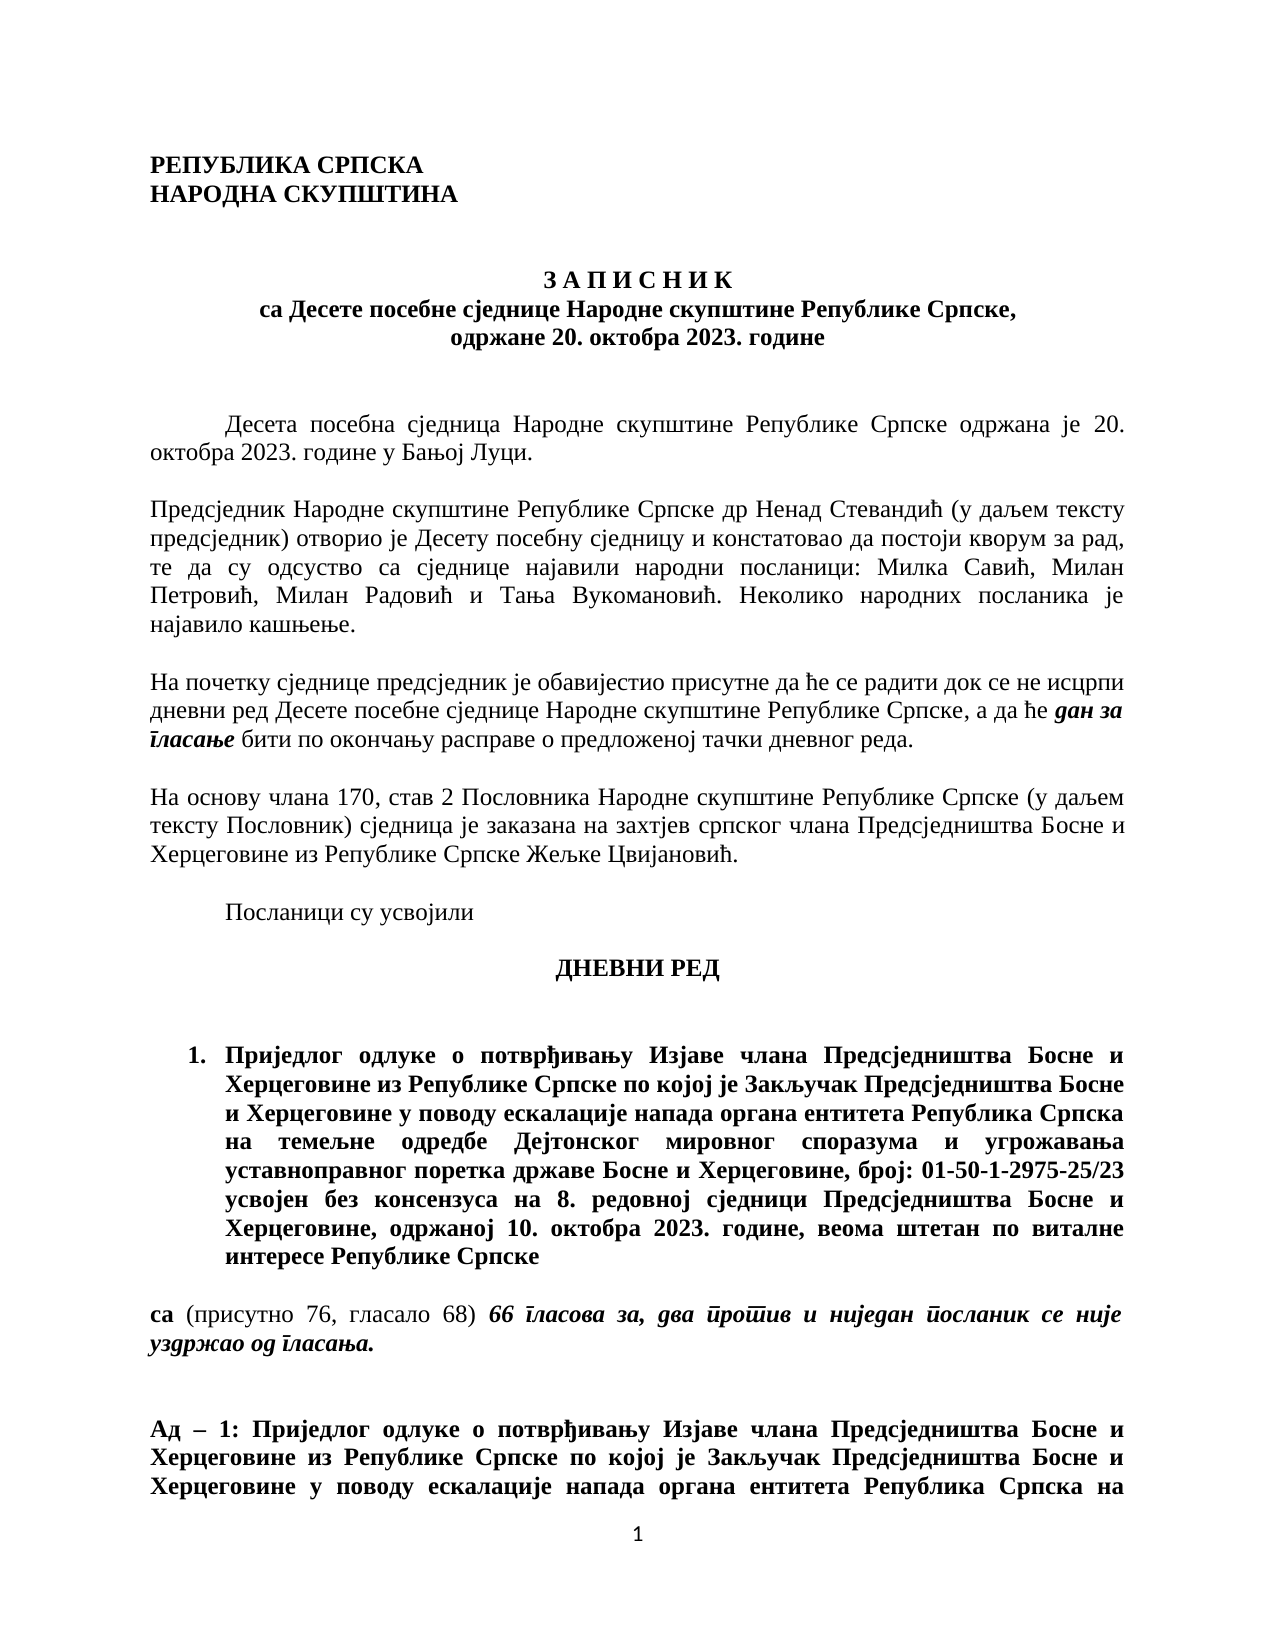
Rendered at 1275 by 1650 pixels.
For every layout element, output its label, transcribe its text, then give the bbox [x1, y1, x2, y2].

text НАРОДНА СКУПШТИНА [150, 179, 1125, 207]
text одржане 20. октобра 2023. године [150, 322, 1125, 351]
text Десета посебна сједница Народне скупштине Републике Српске одржана је 20. октобра 2023. године у Бањој Луци. [150, 409, 1125, 466]
text са (присутно 76, гласало 68) 66 гласова за, два против и ниједан посланик се није уздржао од гласања. [150, 1299, 1125, 1357]
text На почетку сједнице предсједник је обавијестио присутне да ће се радити док се не исцрпи дневни ред Десете посебне сједнице Народне скупштине Републике Српске, а да ће дан за гласање бити по окончању расправе о предложеној тачки дневног реда. [150, 667, 1125, 753]
text На основу члана 170, став 2 Пословника Народне скупштине Републике Српске (у даљем тексту Пословник) сједница је заказана на захтјев српског члана Предсједништва Босне и Херцеговине из Републике Српске Жељке Цвијановић. [150, 782, 1125, 868]
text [150, 1414, 1125, 1500]
text РЕПУБЛИКА СРПСКА [150, 150, 1125, 179]
text ДНЕВНИ РЕД [150, 953, 1125, 982]
list Приједлог одлуке о потврђивању Изјаве члана Предсједништва Босне и Херцеговине из Републике Српске по којој је Закључак Предсједништва Босне и Херцеговине у поводу ескалације напада органа ентитета Република Српска на темељне одредбе Дејтонског мировног споразума и угрожавања уставноправног поретка државе Босне и Херцеговине, број: 01-50-1-2975-25/23 усвојен без консензуса на 8. редовној сједници Предсједништва Босне и Херцеговине, одржаној 10. октобра 2023. године, веома штетан по виталне интересе Републике Српске [187, 1040, 1125, 1270]
text Посланици су усвојили [150, 897, 1125, 926]
text Предсједник Народне скупштине Републике Српске др Ненад Стевандић (у даљем тексту предсједник) отворио је Десету посебну сједницу и констатовао да постоји кворум за рад, те да су одсуство са сједнице најавили народни посланици: Милка Савић, Милан Петровић, Милан Радовић и Тања Вукомановић. Неколико народних посланика је најавило кашњење. [150, 494, 1125, 638]
text са Десете посебне сједнице Народне скупштине Републике Српске, [150, 294, 1125, 322]
text З А П И С Н И К [150, 265, 1125, 294]
